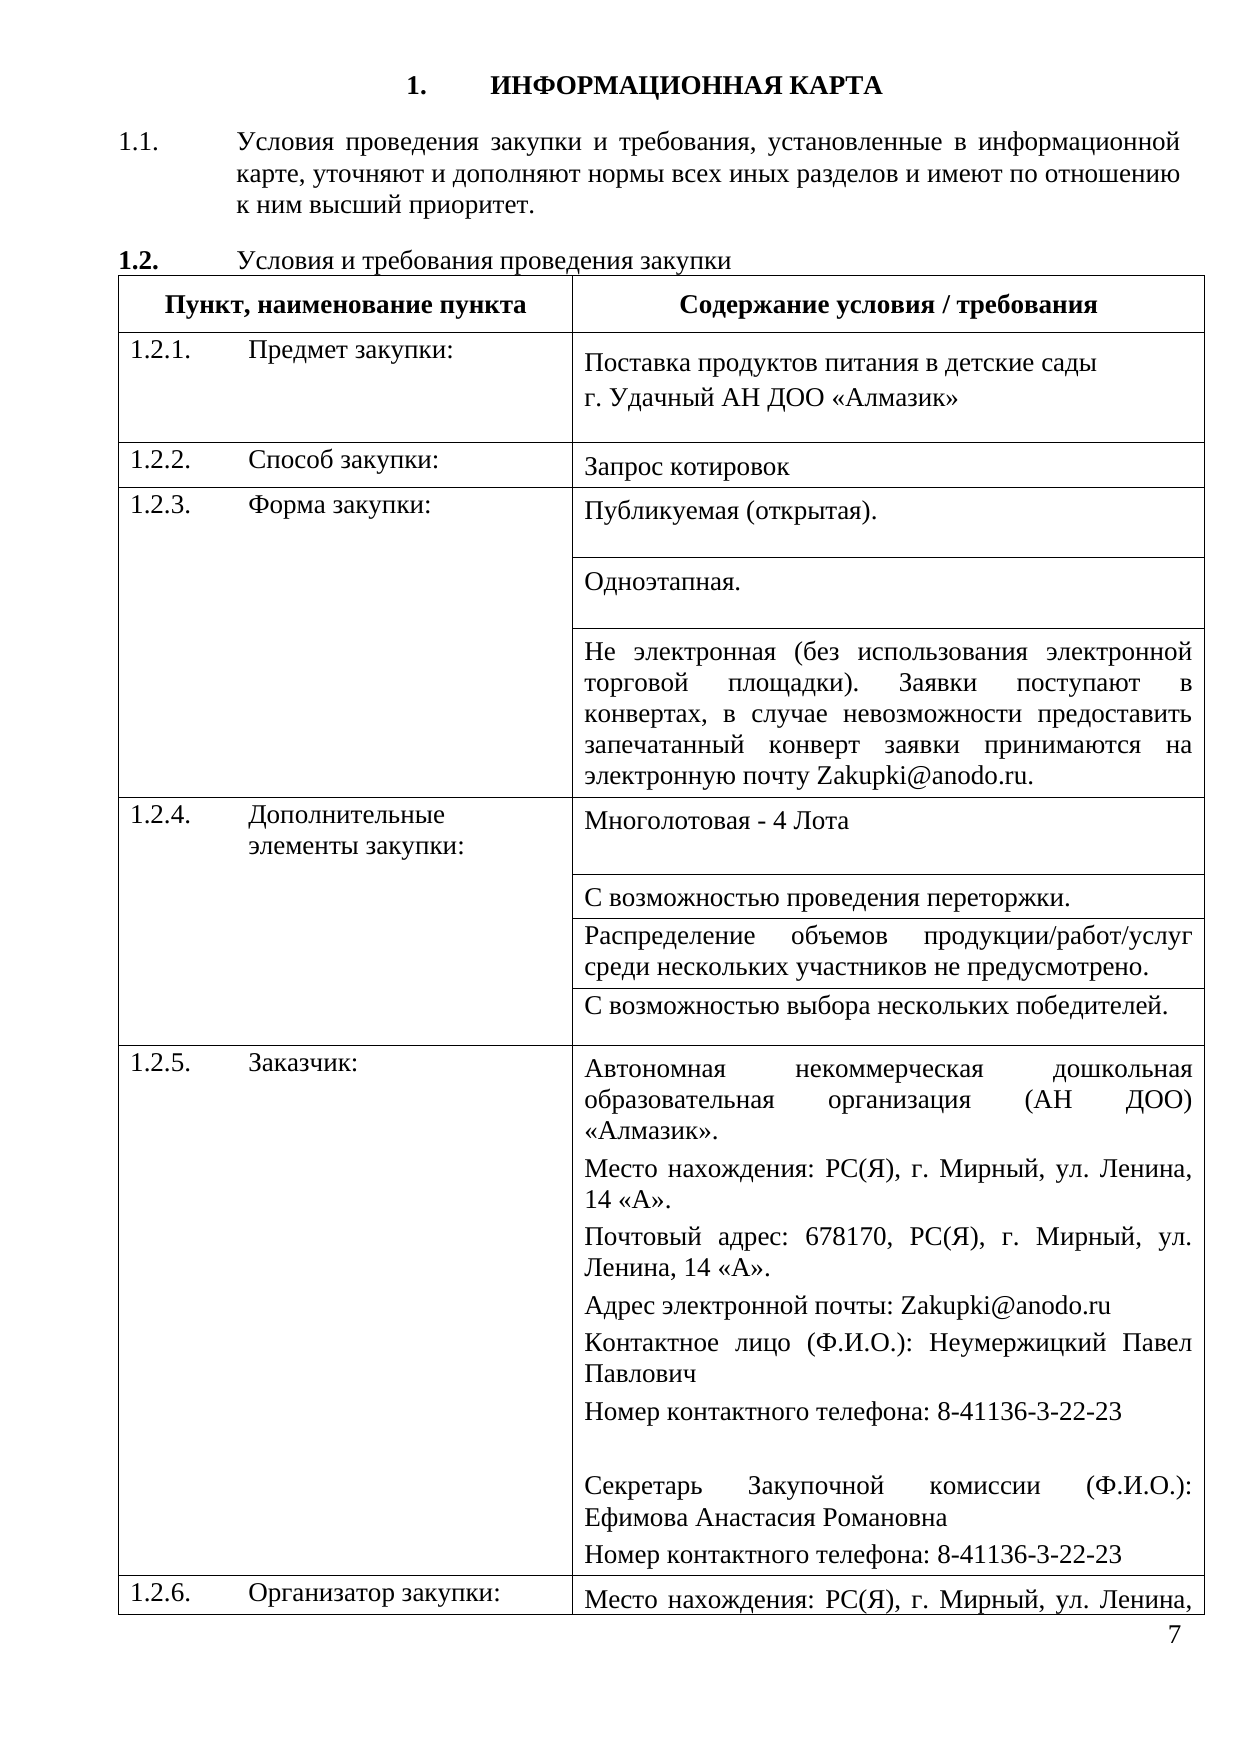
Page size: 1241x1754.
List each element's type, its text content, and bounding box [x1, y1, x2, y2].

table_cell Форма закупки: [119, 488, 572, 797]
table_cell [573, 1576, 1204, 1614]
table_header Пункт, наименование пункта [119, 276, 572, 332]
text Условия проведения закупки и требования, установленные в информационной карте, уточняют и дополняют нормы всех иных разделов и имеют по отношению к ним высший приоритет. [118, 126, 1181, 219]
table_cell Запрос котировок [573, 443, 1204, 487]
table_cell Предмет закупки: [119, 333, 572, 442]
table_cell Заказчик: [119, 1046, 572, 1575]
table_cell Многолотовая - 4 Лота [573, 798, 1204, 874]
table_cell Дополнительные элементы закупки: [119, 798, 572, 1045]
text Условия и требования проведения закупки [118, 244, 1181, 275]
table_cell Не электронная (без использования электронной торговой площадки). Заявки поступают в конвертах, в случае невозможности предоставить запечатанный конверт заявки принимаются на электронную почту Zakupki@anodo.ru. [573, 629, 1204, 797]
table_cell Одноэтапная. [573, 558, 1204, 628]
table_cell Публикуемая (открытая). [573, 488, 1204, 557]
table_cell Поставка продуктов питания в детские сады г. Удачный АН ДОО «Алмазик» [573, 333, 1204, 442]
table_cell Способ закупки: [119, 443, 572, 487]
table_header Содержание условия / требования [573, 276, 1204, 332]
text Информационная карта [118, 69, 1181, 101]
table_cell С возможностью проведения переторжки. [573, 875, 1204, 918]
table_cell С возможностью выбора нескольких победителей. [573, 989, 1204, 1045]
table_cell Автономная некоммерческая дошкольная образовательная организация (АН ДОО) «Алмазик». Место нахождения: РС(Я), г. Мирный, ул. Ленина, 14 «А». Почтовый адрес: 678170, РС(Я), г. Мирный, ул. Ленина, 14 «А». Адрес электронной почты: Zakupki@anodo.ru Контактное лицо (Ф.И.О.): Неумержицкий Павел Павлович Номер контактного телефона: 8-41136-3-22-23 Секретарь Закупочной комиссии (Ф.И.О.): Ефимова Анастасия Романовна Номер контактного телефона: 8-41136-3-22-23 [573, 1046, 1204, 1575]
table_cell Распределение объемов продукции/работ/услуг среди нескольких участников не предусмотрено. [573, 919, 1204, 988]
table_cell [119, 1576, 572, 1614]
